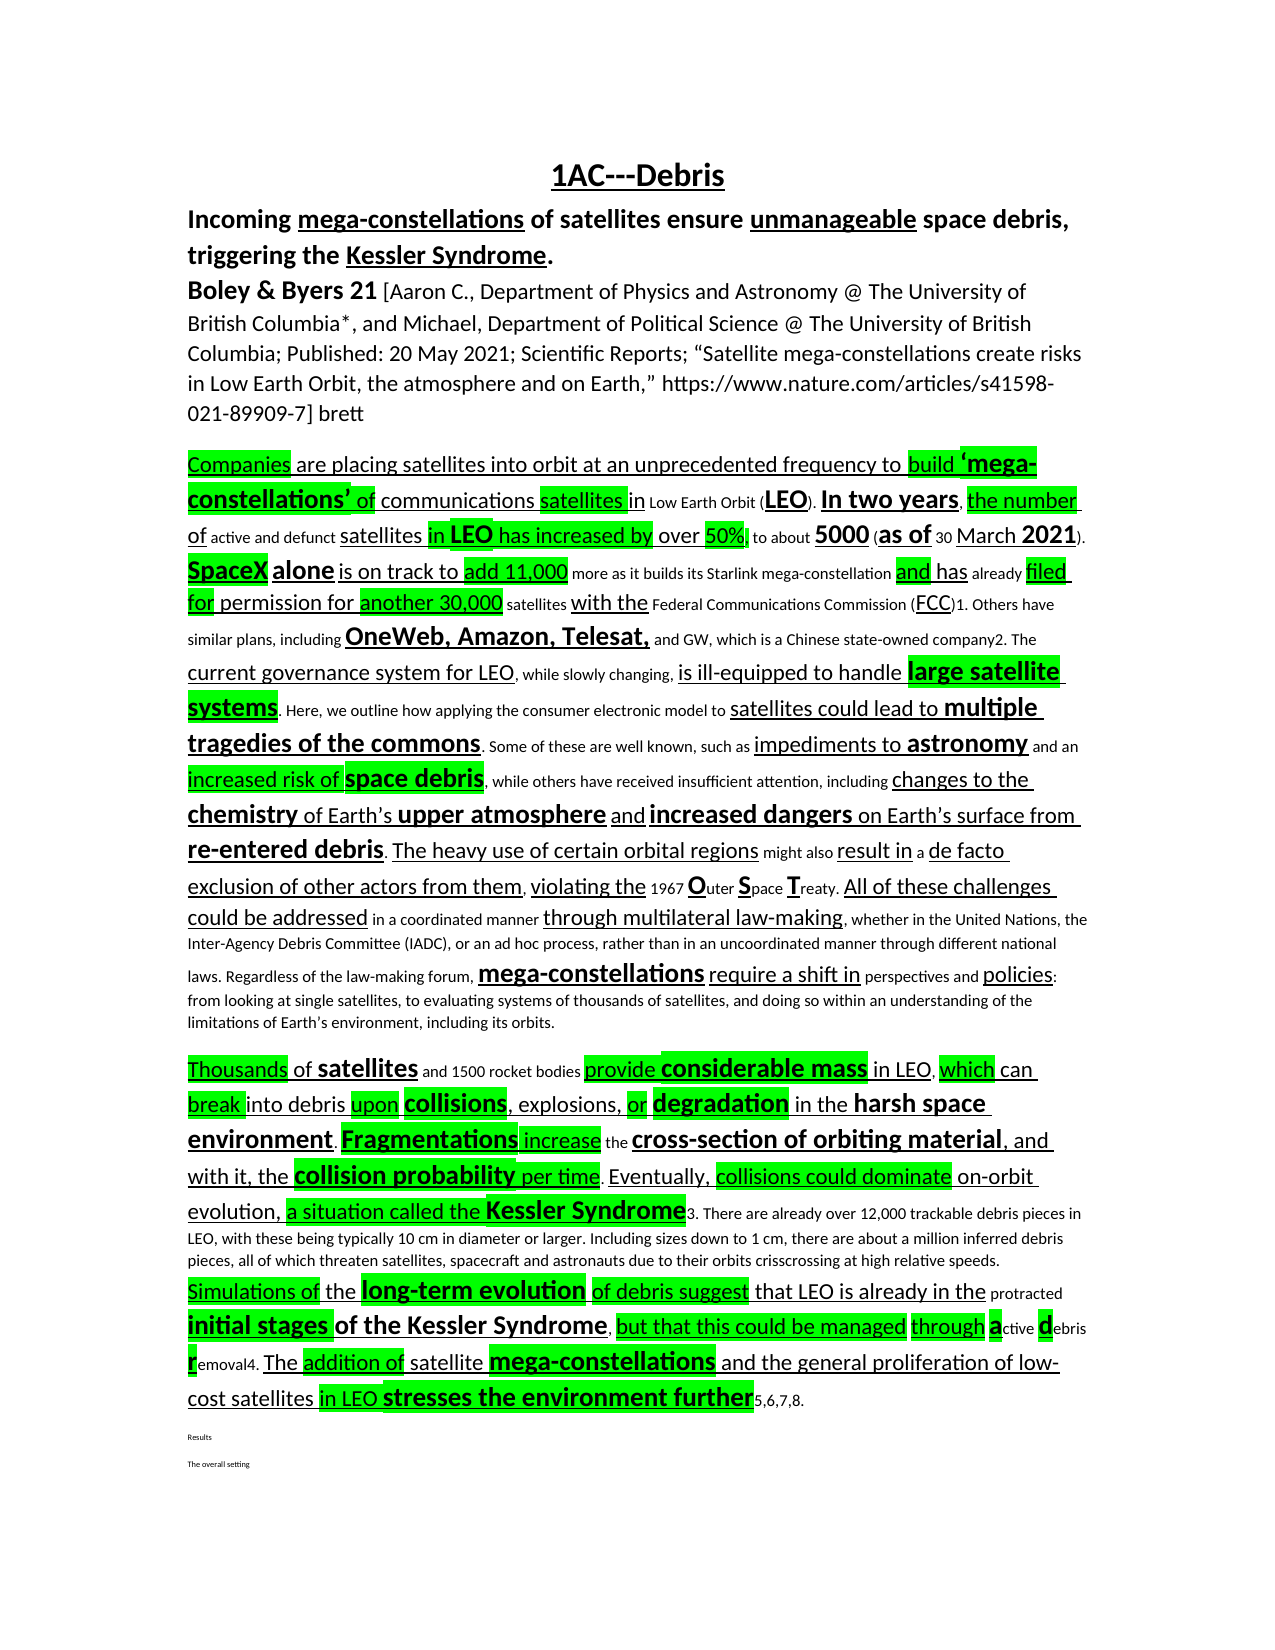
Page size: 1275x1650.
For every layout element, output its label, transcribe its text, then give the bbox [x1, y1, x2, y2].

subtitle Incoming mega-constellations of satellites ensure unmanageable space debris, triggering the Kessler Syndrome. [187, 202, 1087, 271]
subtitle 1AC---Debris [187, 154, 1087, 195]
text Companies are placing satellites into orbit at an unprecedented frequency to build ‘mega-constellations’ of communications satellites in Low Earth Orbit (LEO). In two years, the number of active and defunct satellites in LEO has increased by over 50%, to about 5000 (as of 30 March 2021). SpaceX alone is on track to add 11,000 more as it builds its Starlink mega-constellation and has already filed for permission for another 30,000 satellites with the Federal Communications Commission (FCC)1. Others have similar plans, including OneWeb, Amazon, Telesat, and GW, which is a Chinese state-owned company2. The current governance system for LEO, while slowly changing, is ill-equipped to handle large satellite systems. Here, we outline how applying the consumer electronic model to satellites could lead to multiple tragedies of the commons. Some of these are well known, such as impediments to astronomy and an increased risk of space debris, while others have received insufficient attention, including changes to the chemistry of Earth’s upper atmosphere and increased dangers on Earth’s surface from re-entered debris. The heavy use of certain orbital regions might also result in a de facto exclusion of other actors from them, violating the 1967 Outer Space Treaty. All of these challenges could be addressed in a coordinated manner through multilateral law-making, whether in the United Nations, the Inter-Agency Debris Committee (IADC), or an ad hoc process, rather than in an uncoordinated manner through different national laws. Regardless of the law-making forum, mega-constellations require a shift in perspectives and policies: from looking at single satellites, to evaluating systems of thousands of satellites, and doing so within an understanding of the limitations of Earth’s environment, including its orbits. [187, 446, 1087, 1033]
text Thousands of satellites and 1500 rocket bodies provide considerable mass in LEO, which can break into debris upon collisions, explosions, or degradation in the harsh space environment. Fragmentations increase the cross-section of orbiting material, and with it, the collision probability per time. Eventually, collisions could dominate on-orbit evolution, a situation called the Kessler Syndrome3. There are already over 12,000 trackable debris pieces in LEO, with these being typically 10 cm in diameter or larger. Including sizes down to 1 cm, there are about a million inferred debris pieces, all of which threaten satellites, spacecraft and astronauts due to their orbits crisscrossing at high relative speeds. Simulations of the long-term evolution of debris suggest that LEO is already in the protracted initial stages of the Kessler Syndrome, but that this could be managed through active debris removal4. The addition of satellite mega-constellations and the general proliferation of low-cost satellites in LEO stresses the environment further5,6,7,8. [187, 1051, 1087, 1413]
text Boley & Byers 21 [Aaron C., Department of Physics and Astronomy @ The University of British Columbia*, and Michael, Department of Political Science @ The University of British Columbia; Published: 20 May 2021; Scientific Reports; “Satellite mega-constellations create risks in Low Earth Orbit, the atmosphere and on Earth,” https://www.nature.com/articles/s41598-021-89909-7] brett [187, 273, 1087, 427]
